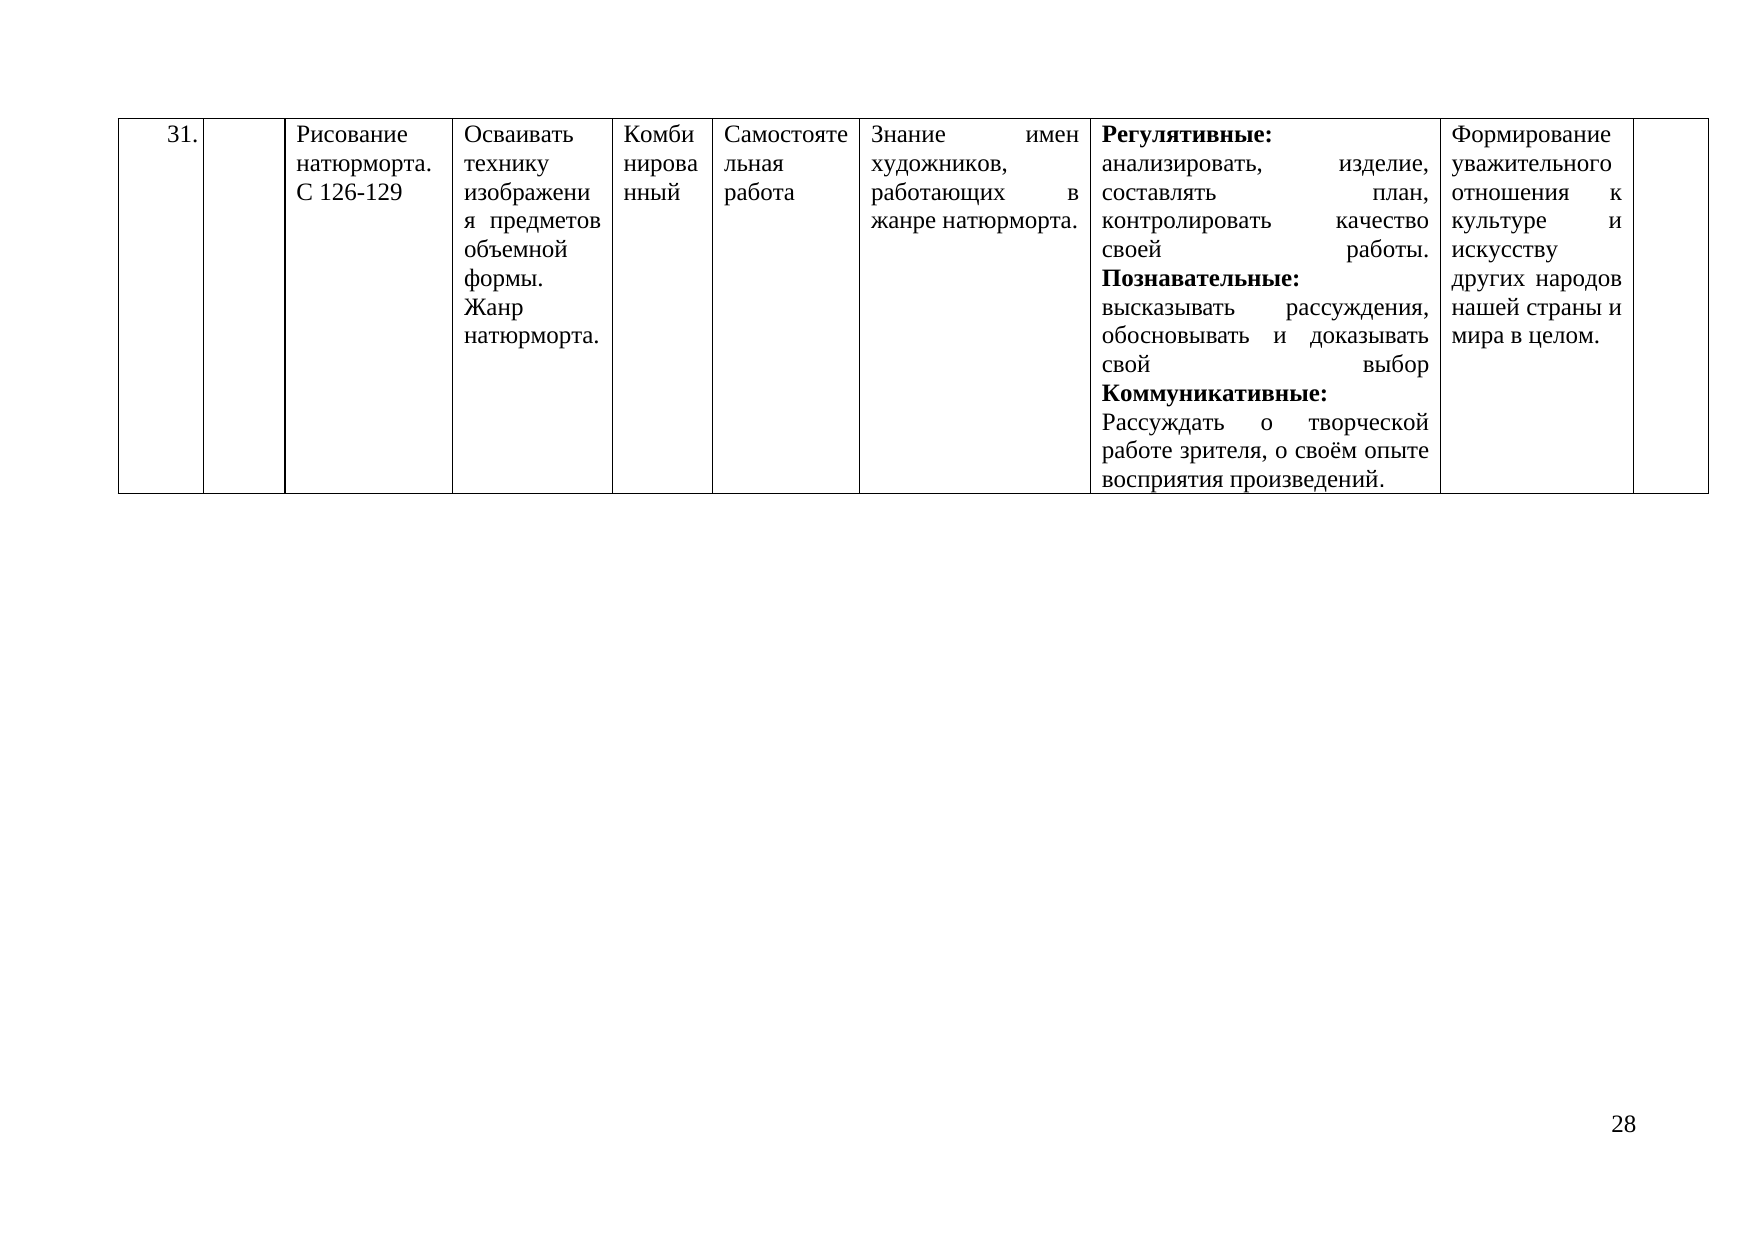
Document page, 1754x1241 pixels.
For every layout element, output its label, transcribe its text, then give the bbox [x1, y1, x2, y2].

table_cell Знание имен художников, работающих в жанре натюрморта. [860, 119, 1090, 493]
table_cell Регулятивные: анализировать, изделие, составлять план, контролировать качество своей работы. Познавательные: высказывать рассуждения, обосновывать и доказывать свой выбор Коммуникативные: Рассуждать о творческой работе зрителя, о своём опыте восприятия произведений. [1091, 119, 1440, 493]
table_cell Осваивать технику изображения предметов объемной формы. Жанр натюрморта. [453, 119, 612, 493]
table_cell Рисование натюрморта. С 126-129 [286, 119, 452, 493]
table_cell [204, 119, 284, 493]
table_cell Формирование уважительного отношения к культуре и искусству других народов нашей страны и мира в целом. [1441, 119, 1633, 493]
table_cell [1634, 119, 1708, 493]
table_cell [713, 119, 859, 493]
table_cell Комбинированный [613, 119, 712, 493]
table_cell [119, 119, 203, 493]
